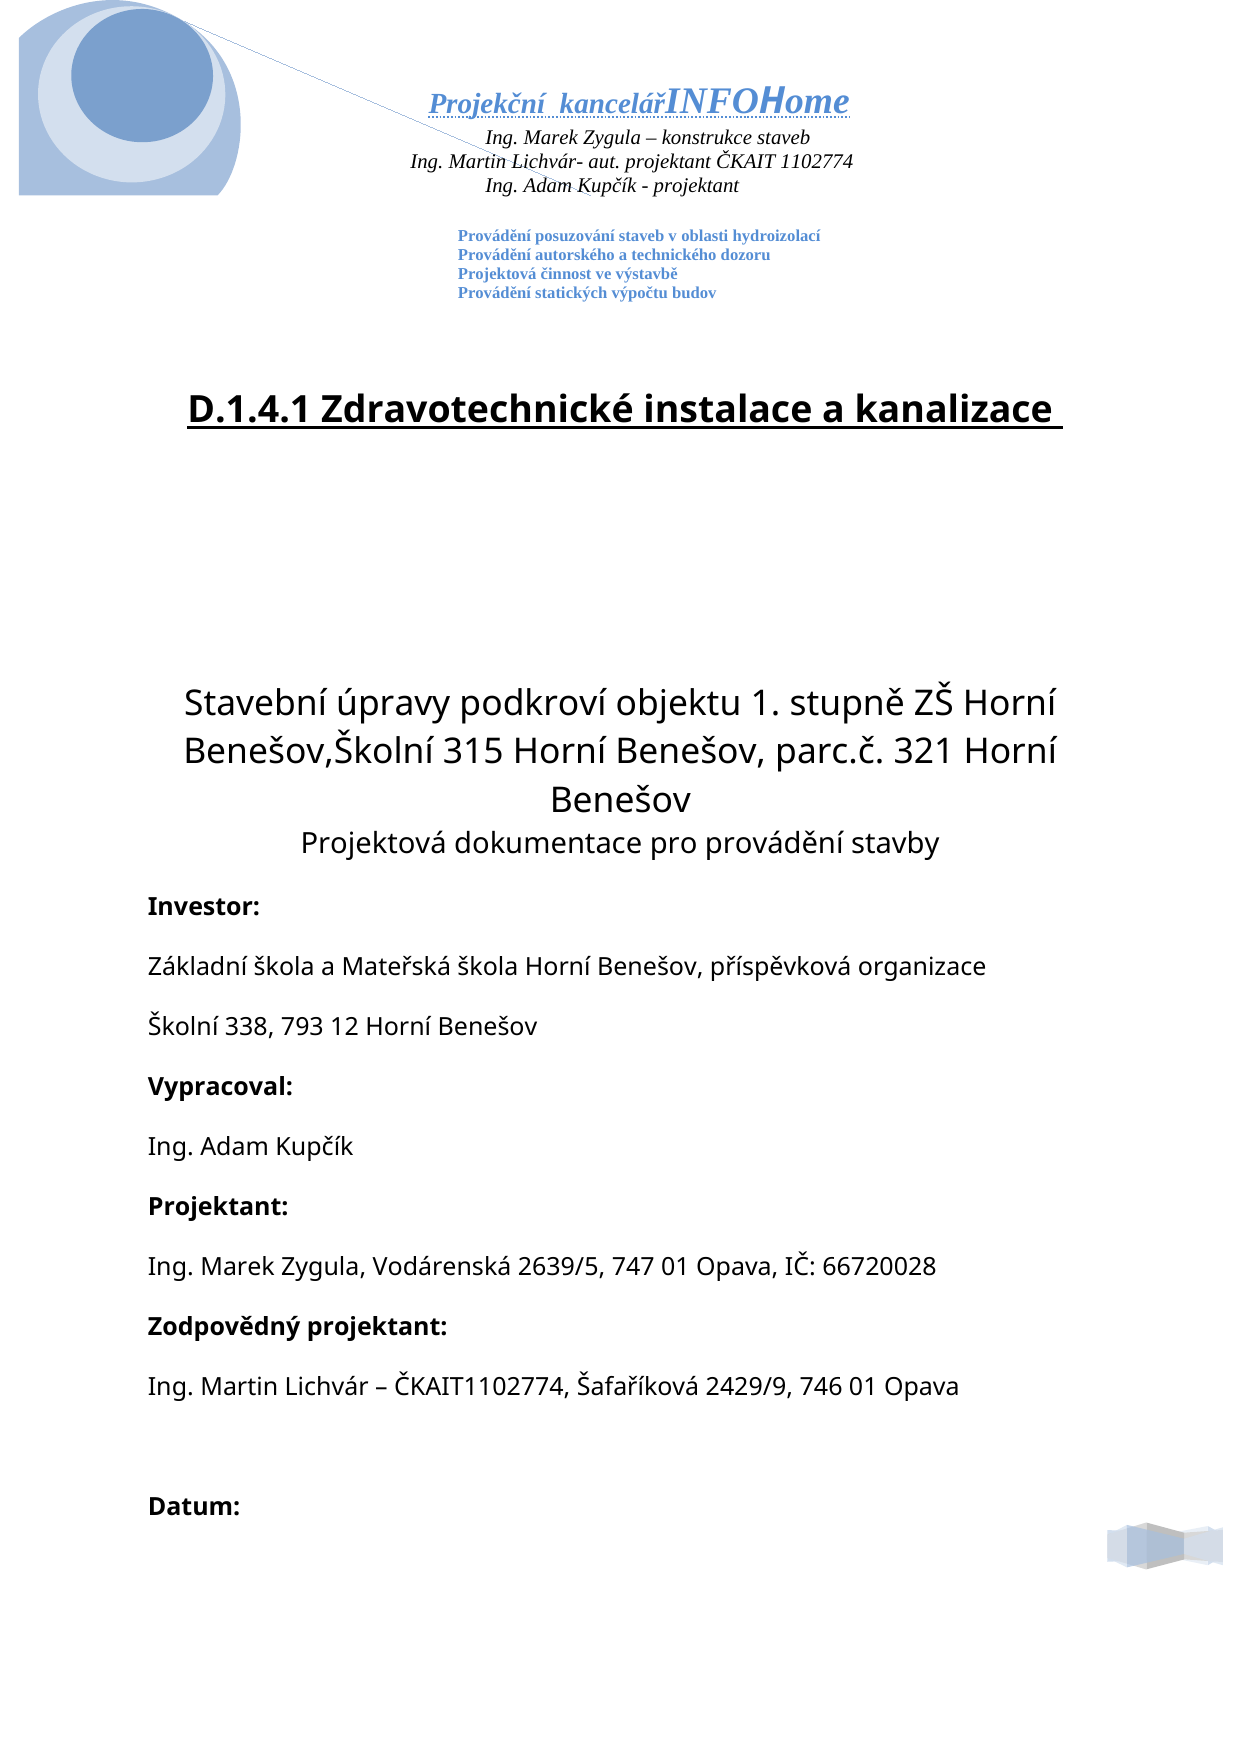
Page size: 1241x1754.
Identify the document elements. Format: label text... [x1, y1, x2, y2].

text D.1.4.1 Zdravotechnické instalace a kanalizace [148, 383, 1093, 434]
